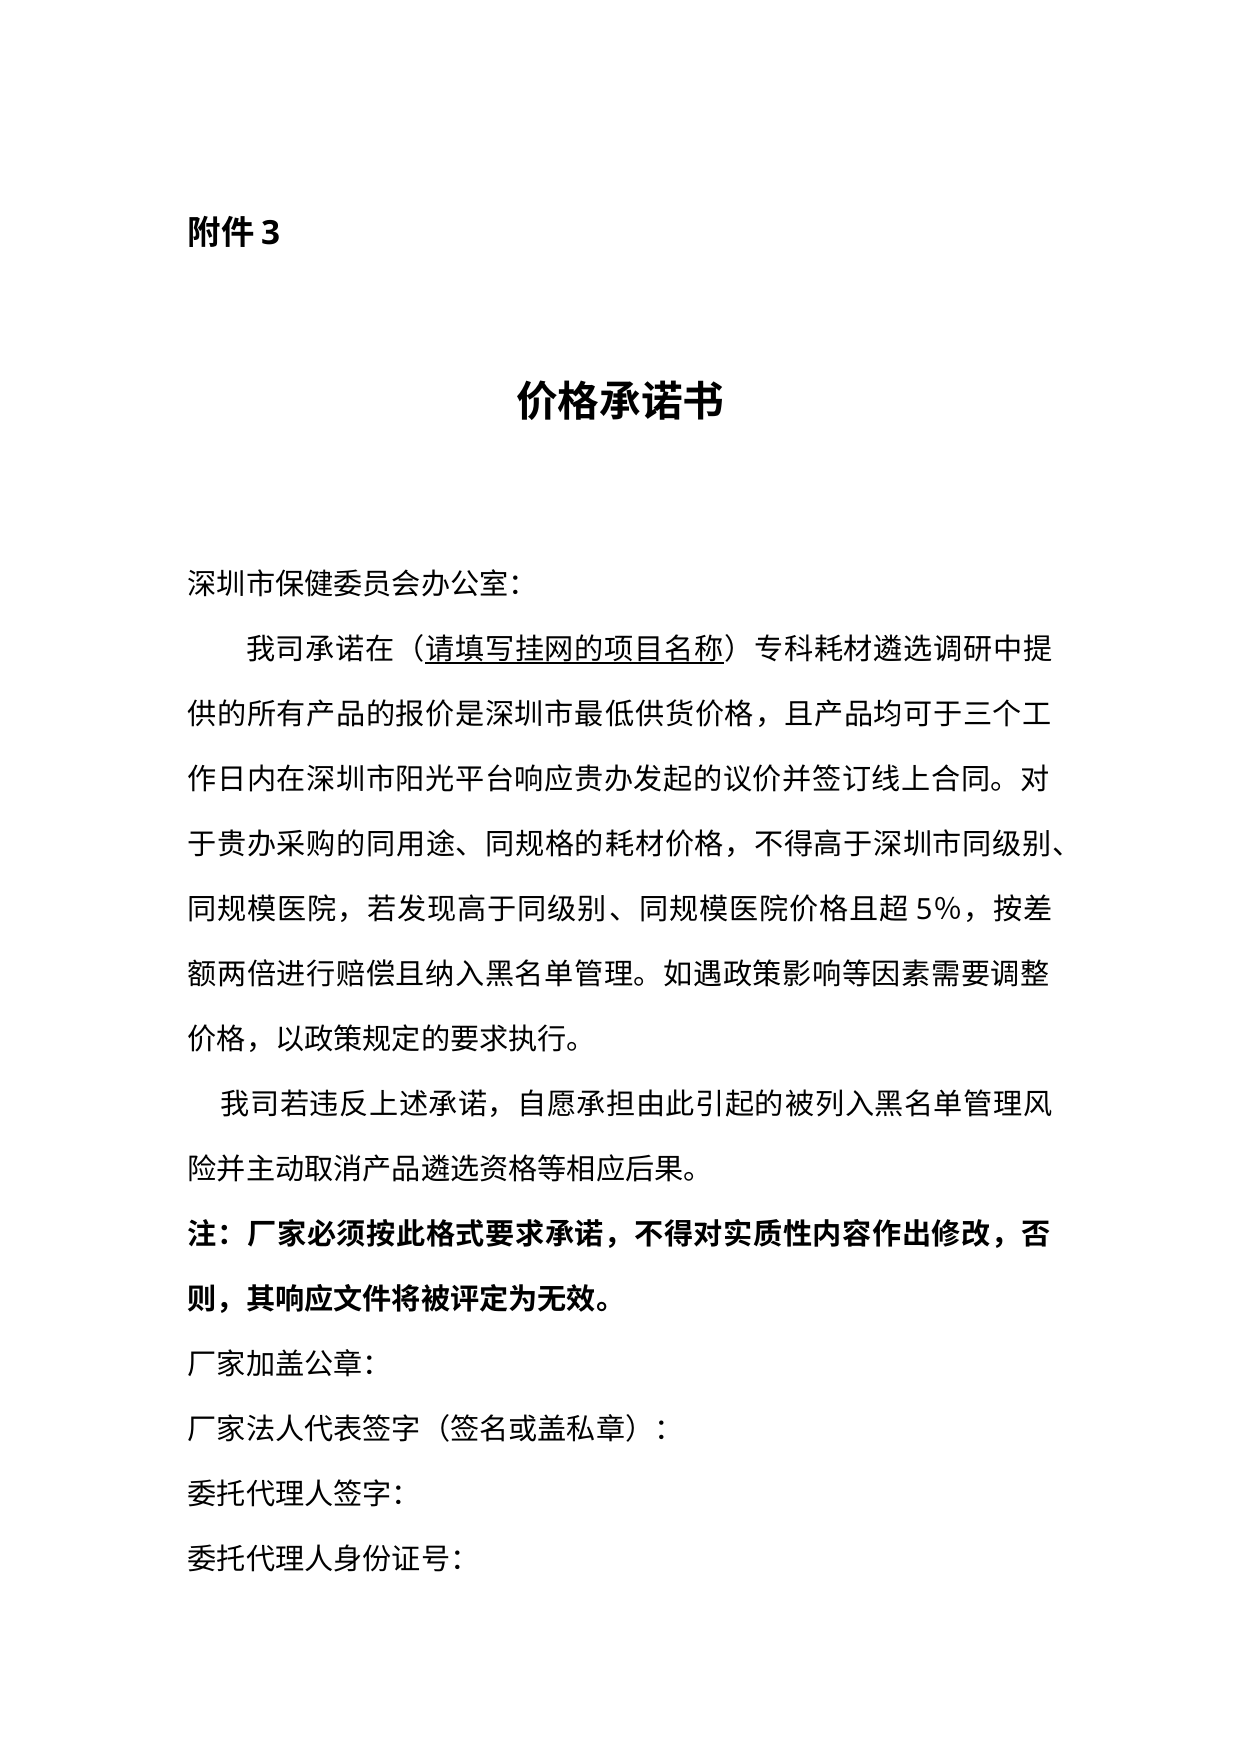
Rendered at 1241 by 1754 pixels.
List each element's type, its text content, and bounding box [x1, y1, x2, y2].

text 厂家法人代表签字（签名或盖私章）： [187, 1394, 1053, 1459]
text 我司若违反上述承诺，自愿承担由此引起的被列入黑名单管理风险并主动取消产品遴选资格等相应后果。 [187, 1069, 1053, 1199]
text 我司承诺在（请填写挂网的项目名称）专科耗材遴选调研中提供的所有产品的报价是深圳市最低供货价格，且产品均可于三个工作日内在深圳市阳光平台响应贵办发起的议价并签订线上合同。对于贵办采购的同用途、同规格的耗材价格，不得高于深圳市同级别、同规模医院，若发现高于同级别、同规模医院价格且超5％，按差额两倍进行赔偿且纳入黑名单管理。如遇政策影响等因素需要调整价格，以政策规定的要求执行。 [187, 614, 1053, 1069]
text 委托代理人身份证号： [187, 1524, 1053, 1589]
subtitle 附件3 [187, 197, 1053, 262]
text 注：厂家必须按此格式要求承诺，不得对实质性内容作出修改，否则，其响应文件将被评定为无效。 [187, 1199, 1053, 1329]
text 委托代理人签字： [187, 1459, 1053, 1524]
text 厂家加盖公章： [187, 1329, 1053, 1394]
subtitle 价格承诺书 [187, 366, 1053, 431]
text 深圳市保健委员会办公室： [187, 549, 1053, 614]
